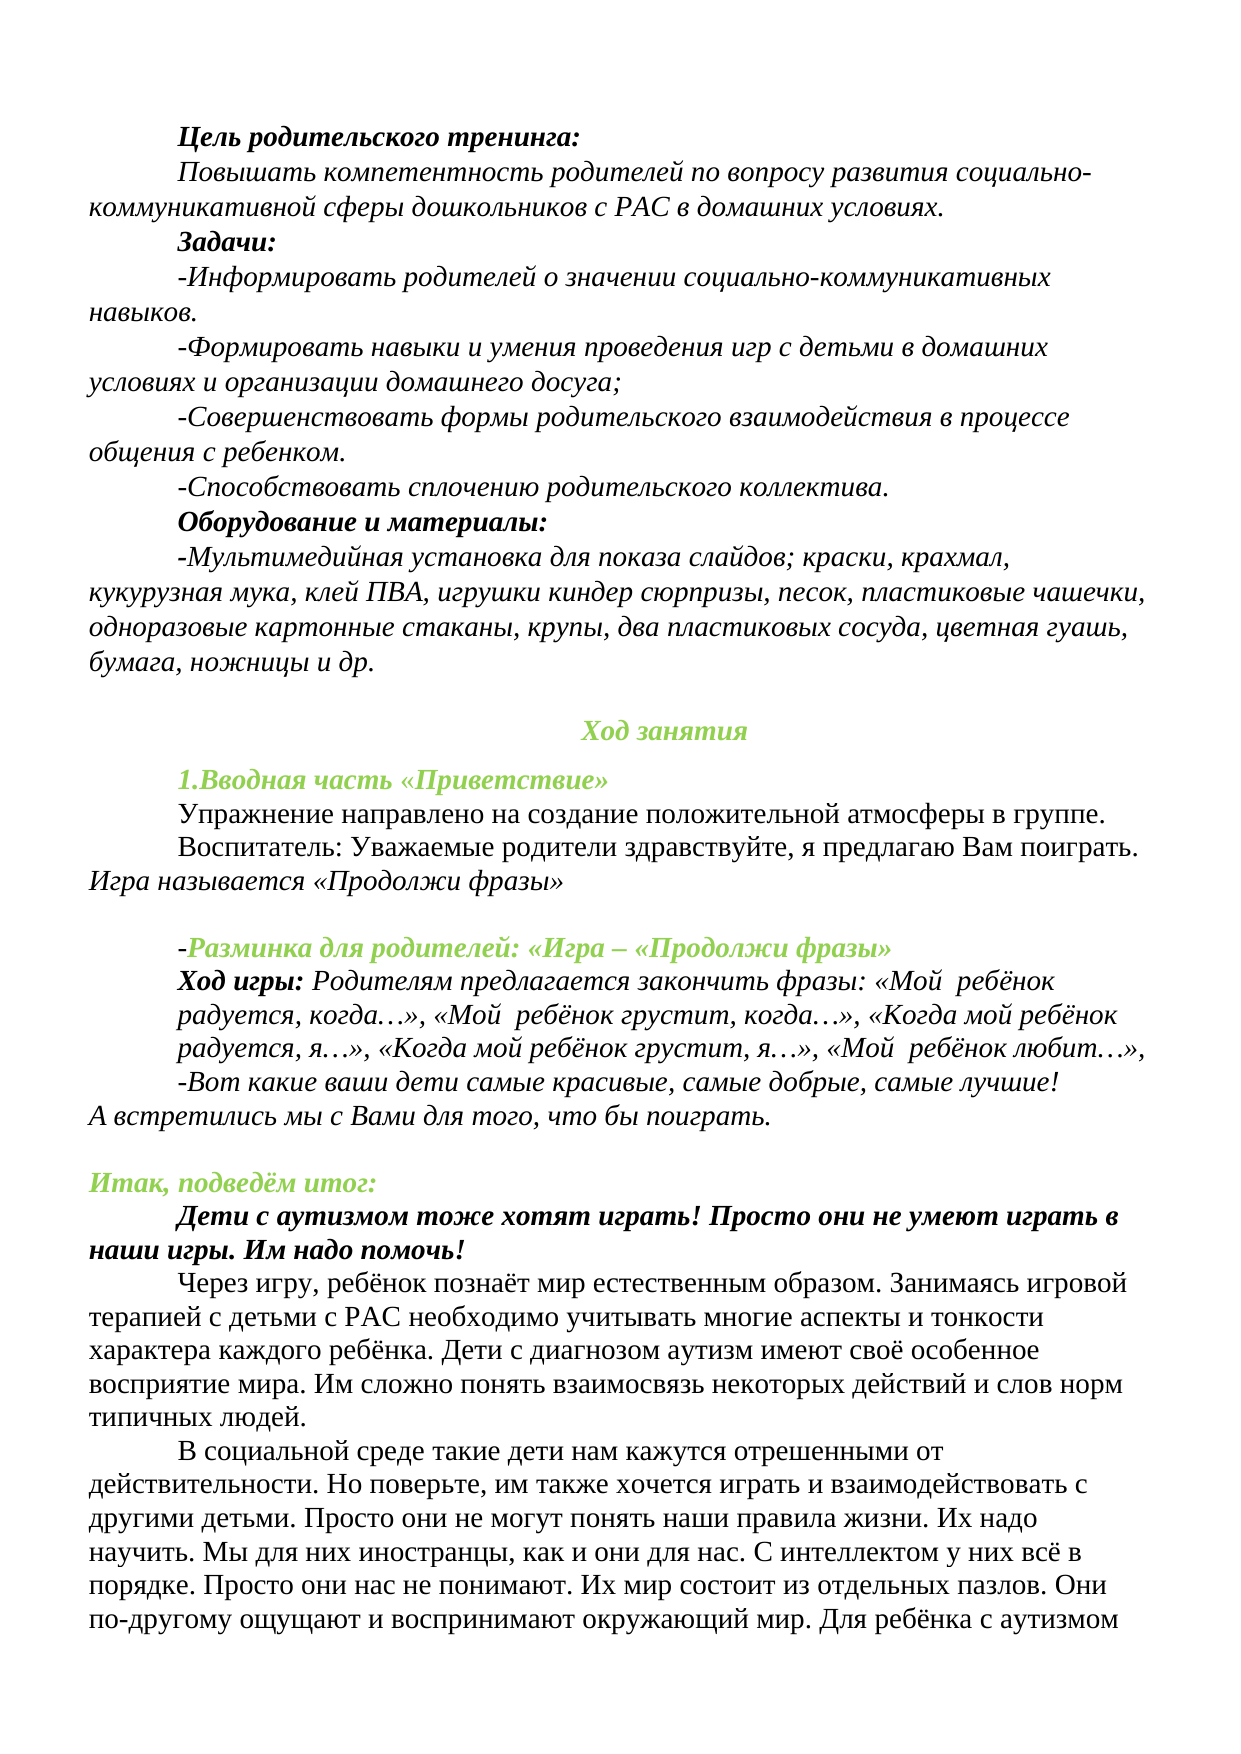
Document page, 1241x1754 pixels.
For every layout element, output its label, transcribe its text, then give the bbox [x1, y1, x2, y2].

text Упражнение направлено на создание положительной атмосферы в группе. [88, 796, 1152, 829]
text Задачи: [88, 223, 1152, 258]
text -Способствовать сплочению родительского коллектива. [88, 468, 1152, 503]
text Воспитатель: Уважаемые родители здравствуйте, я предлагаю Вам поиграть. Игра называется «Продолжи фразы» [88, 829, 1152, 896]
text Через игру, ребёнок познаёт мир естественным образом. Занимаясь игровой терапией с детьми с РАС необходимо учитывать многие аспекты и тонкости характера каждого ребёнка. Дети с диагнозом аутизм имеют своё особенное восприятие мира. Им сложно понять взаимосвязь некоторых действий и слов норм типичных людей. [88, 1265, 1152, 1433]
text Ход занятия [88, 713, 1152, 747]
text -Информировать родителей о значении социально-коммуникативных навыков. [88, 258, 1152, 328]
text Цель родительского тренинга: [177, 118, 1152, 153]
text -Разминка для родителей: «Игра – «Продолжи фразы» [88, 930, 1152, 963]
text Оборудование и материалы: [88, 503, 1152, 538]
text А встретились мы с Вами для того, что бы поиграть. [88, 1098, 1152, 1131]
text Ход игры: Родителям предлагается закончить фразы: «Мой ребёнок радуется, когда…», «Мой ребёнок грустит, когда…», «Когда мой ребёнок радуется, я…», «Когда мой ребёнок грустит, я…», «Мой ребёнок любит…», [177, 963, 1152, 1064]
text Повышать компетентность родителей по вопросу развития социально-коммуникативной сферы дошкольников с РАС в домашних условиях. [88, 153, 1152, 223]
text Дети с аутизмом тоже хотят играть! Просто они не умеют играть в наши игры. Им надо помочь! [88, 1198, 1152, 1265]
text Итак, подведём итог: [88, 1165, 1152, 1198]
text -Совершенствовать формы родительского взаимодействия в процессе общения с ребенком. [88, 398, 1152, 468]
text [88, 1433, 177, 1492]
text -Формировать навыки и умения проведения игр с детьми в домашних условиях и организации домашнего досуга; [88, 328, 1152, 398]
text 1.Вводная часть «Приветствие» [88, 762, 1152, 796]
text -Вот какие ваши дети самые красивые, самые добрые, самые лучшие! [88, 1064, 1152, 1098]
text -Мультимедийная установка для показа слайдов; краски, крахмал, кукурузная мука, клей ПВА, игрушки киндер сюрпризы, песок, пластиковые чашечки, одноразовые картонные стаканы, крупы, два пластиковых сосуда, цветная гуашь, бумага, ножницы и др. [88, 538, 1152, 678]
